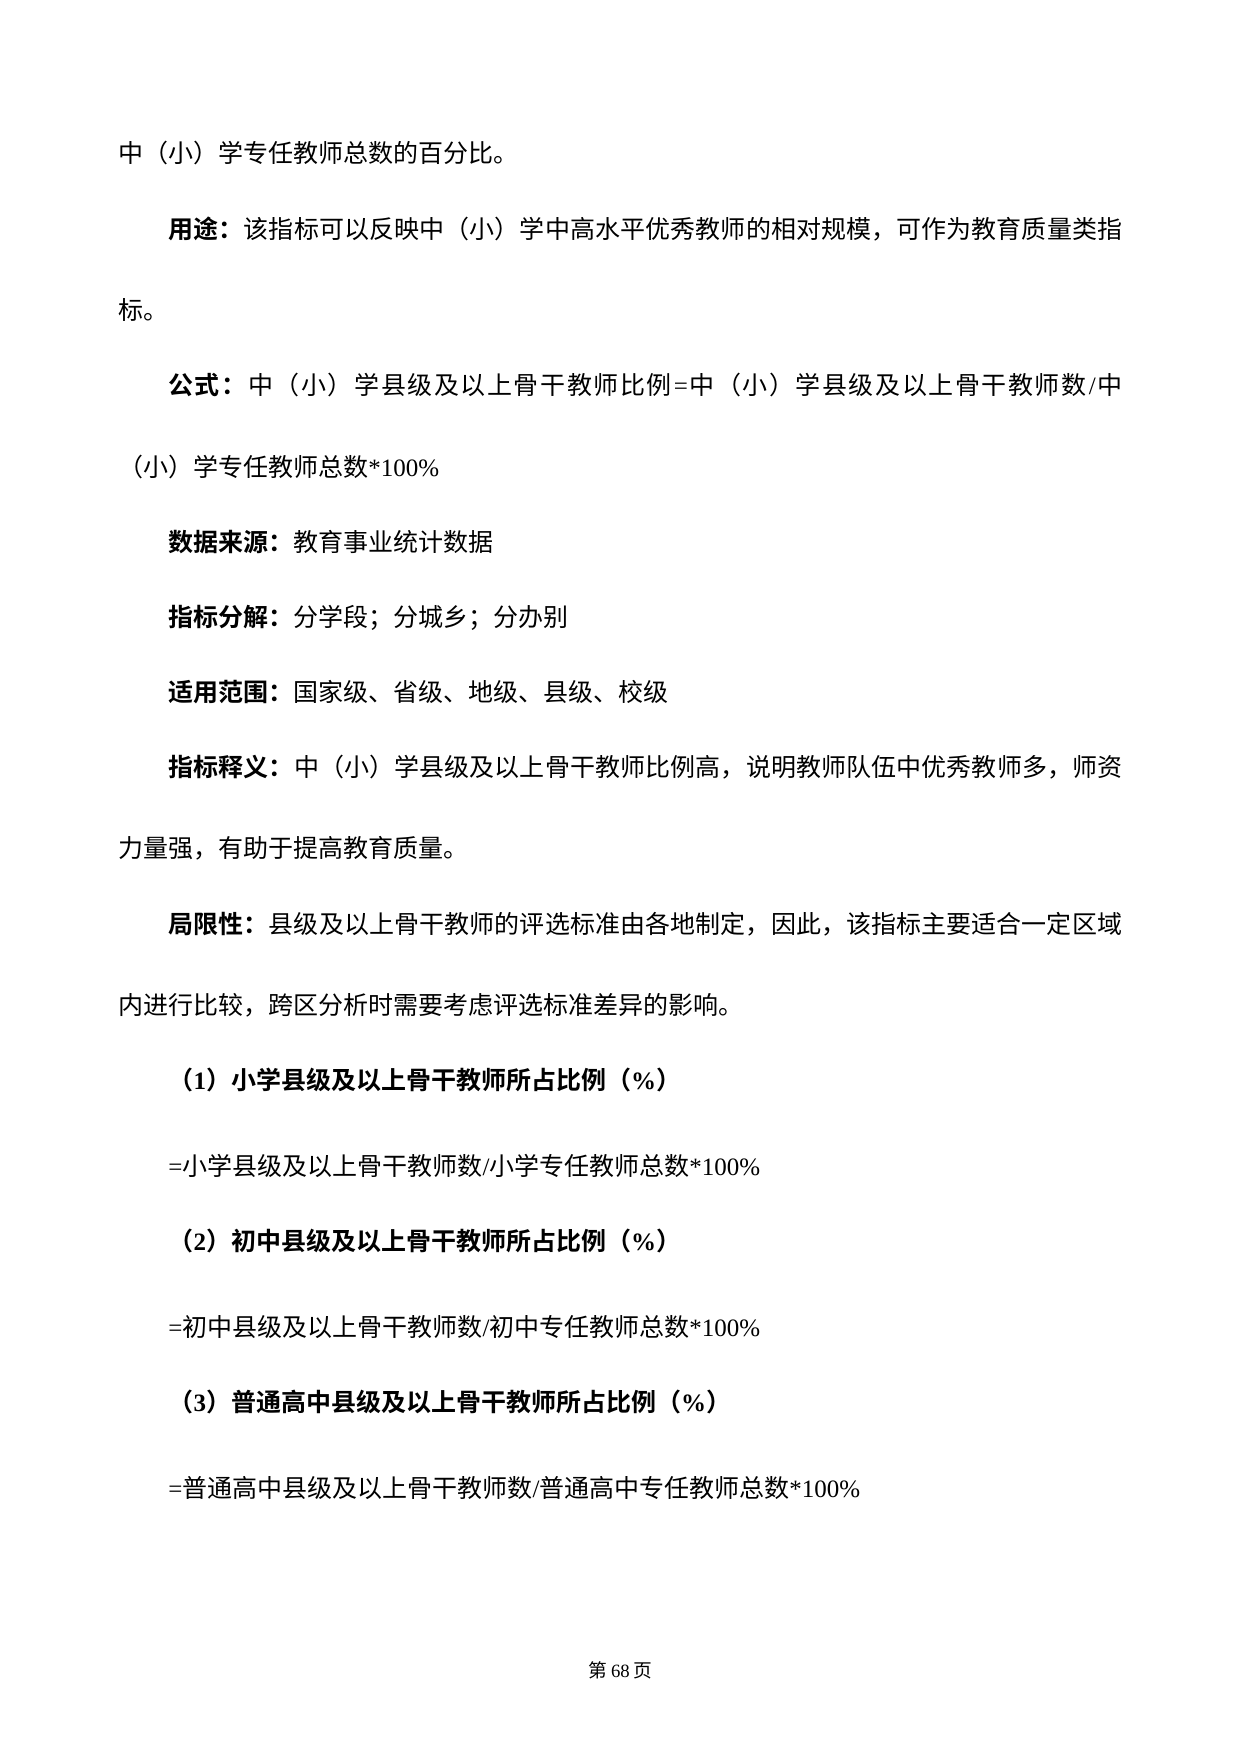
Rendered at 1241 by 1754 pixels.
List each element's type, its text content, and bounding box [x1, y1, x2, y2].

subtitle （3）普通高中县级及以上骨干教师所占比例（%） [118, 1367, 1122, 1435]
text =小学县级及以上骨干教师数/小学专任教师总数*100% [118, 1131, 1122, 1199]
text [118, 118, 1122, 186]
text 局限性：县级及以上骨干教师的评选标准由各地制定，因此，该指标主要适合一定区域内进行比较，跨区分析时需要考虑评选标准差异的影响。 [118, 888, 1122, 1038]
text 指标分解：分学段；分城乡；分办别 [118, 581, 1122, 649]
text 公式：中（小）学县级及以上骨干教师比例=中（小）学县级及以上骨干教师数/中（小）学专任教师总数*100% [118, 350, 1122, 499]
subtitle （2）初中县级及以上骨干教师所占比例（%） [118, 1206, 1122, 1274]
text 适用范围：国家级、省级、地级、县级、校级 [118, 657, 1122, 724]
text =普通高中县级及以上骨干教师数/普通高中专任教师总数*100% [118, 1453, 1122, 1521]
text 用途：该指标可以反映中（小）学中高水平优秀教师的相对规模，可作为教育质量类指标。 [118, 193, 1122, 343]
text 数据来源：教育事业统计数据 [118, 506, 1122, 574]
text 指标释义：中（小）学县级及以上骨干教师比例高，说明教师队伍中优秀教师多，师资力量强，有助于提高教育质量。 [118, 732, 1122, 881]
text =初中县级及以上骨干教师数/初中专任教师总数*100% [118, 1292, 1122, 1360]
subtitle （1）小学县级及以上骨干教师所占比例（%） [118, 1045, 1122, 1113]
